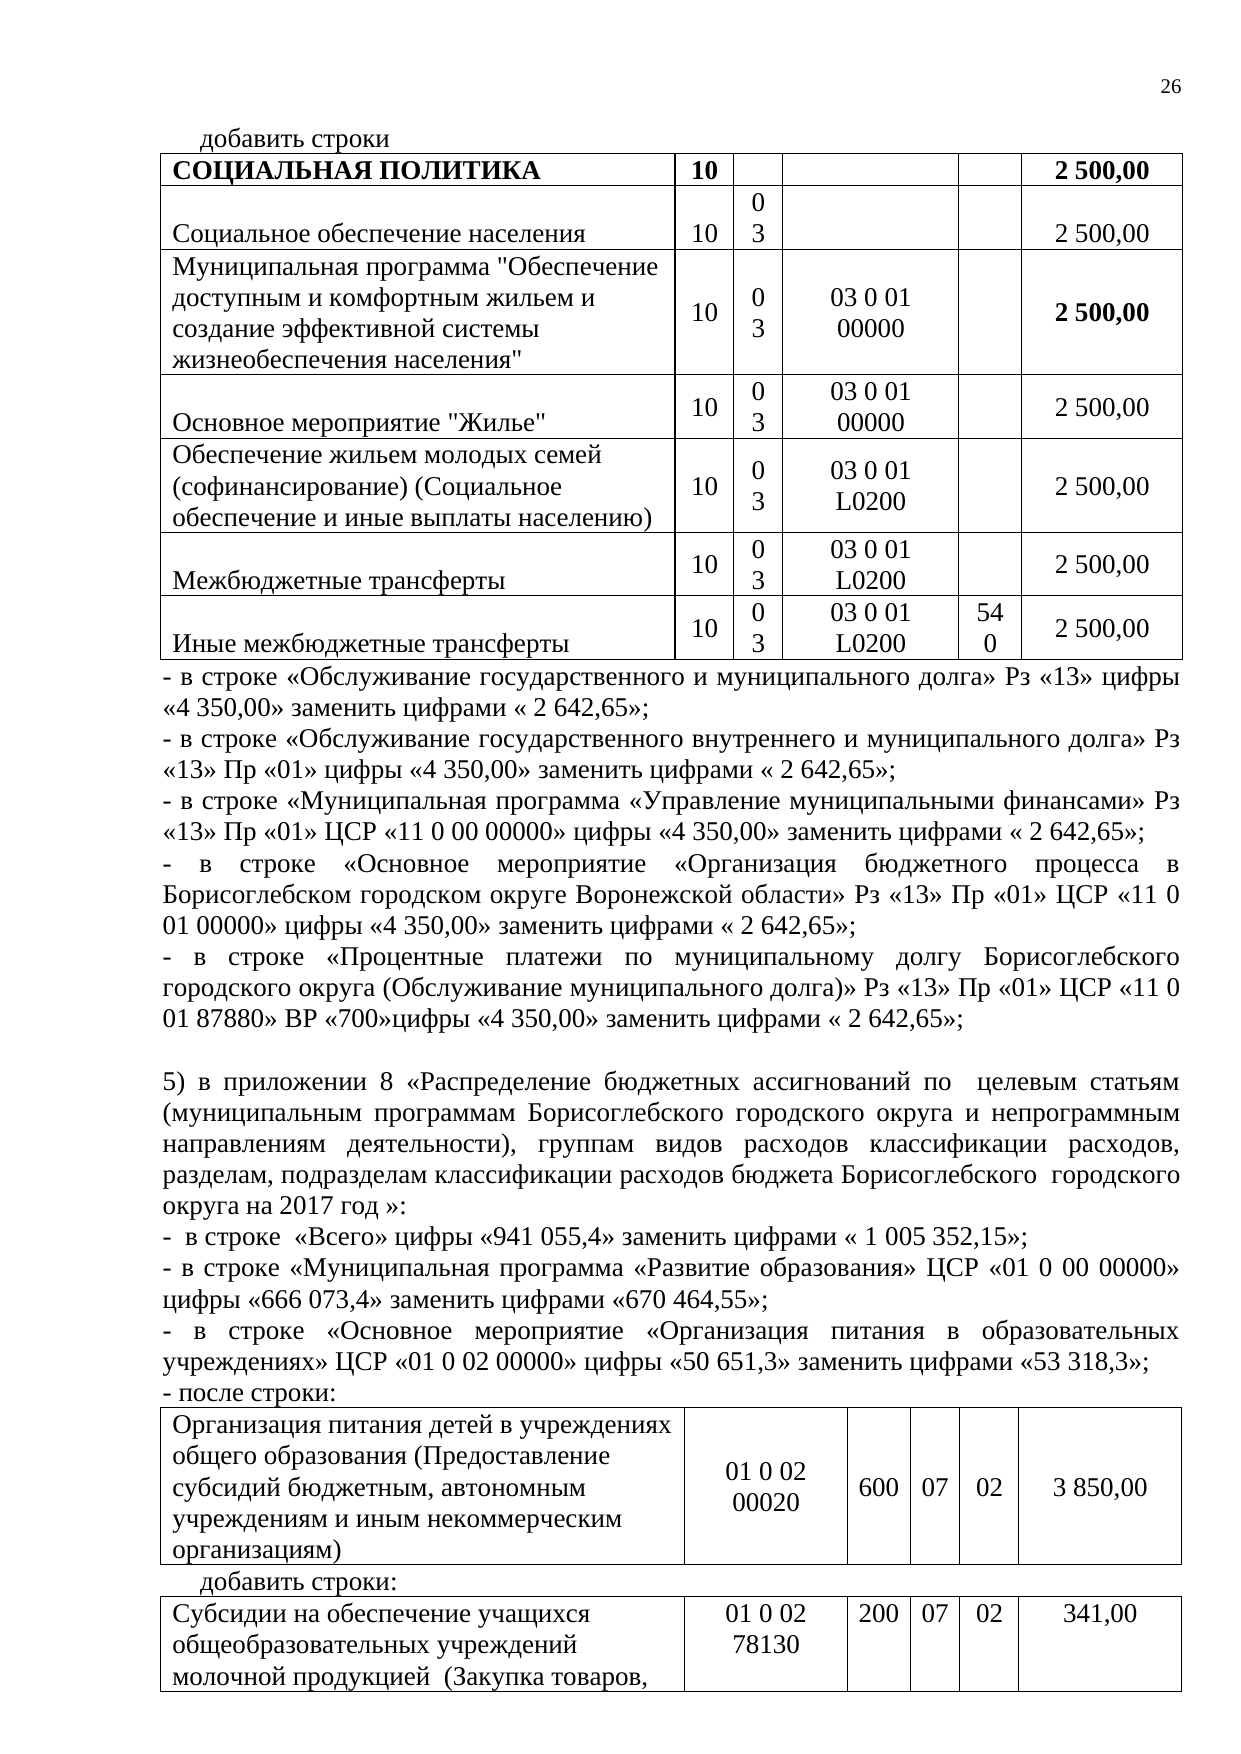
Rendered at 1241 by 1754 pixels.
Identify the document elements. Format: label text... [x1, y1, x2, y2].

table_header 01 0 02 00020 [685, 1408, 847, 1564]
text - после строки: [162, 1376, 1181, 1407]
text добавить строки: [162, 1565, 1181, 1596]
table_header Организация питания детей в учреждениях общего образования (Предоставление субсидий бюджетным, автономным учреждениям и иным некоммерческим организациям) [161, 1408, 684, 1564]
table_cell [959, 439, 1021, 532]
table_header 02 [960, 1408, 1018, 1564]
table_cell 2 500,00 [1022, 250, 1182, 374]
text 5) в приложении 8 «Распределение бюджетных ассигнований по целевым статьям (муниципальным программам Борисоглебского городского округа и непрограммным направлениям деятельности), группам видов расходов классификации расходов, разделам, подразделам классификации расходов бюджета Борисоглебского городского округа на 2017 год »: [162, 1065, 1181, 1220]
table_header 02 [960, 1597, 1018, 1691]
table_cell 03 [734, 250, 782, 374]
table_cell 03 [734, 186, 782, 249]
table_cell Межбюджетные трансферты [161, 533, 674, 595]
table_cell Социальное обеспечение населения [161, 186, 674, 249]
table_header 01 0 02 78130 [685, 1597, 847, 1691]
text - в строке «Основное мероприятие «Организация бюджетного процесса в Борисоглебском городском округе Воронежской области» Рз «13» Пр «01» ЦСР «11 0 01 00000» цифры «4 350,00» заменить цифрами « 2 642,65»; [162, 847, 1181, 940]
table_header 10 [676, 154, 733, 185]
text - в строке «Муниципальная программа «Управление муниципальными финансами» Рз «13» Пр «01» ЦСР «11 0 00 00000» цифры «4 350,00» заменить цифрами « 2 642,65»; [162, 784, 1181, 847]
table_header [161, 1597, 684, 1691]
table_cell 03 0 01 00000 [783, 250, 958, 374]
table_header [959, 154, 1021, 185]
table_header 600 [848, 1408, 910, 1564]
table_header 07 [911, 1597, 959, 1691]
table_cell [783, 186, 958, 249]
table_cell 03 0 01 00000 [783, 375, 958, 438]
table_header [734, 154, 782, 185]
table_cell 03 [734, 596, 782, 659]
table_cell Основное мероприятие "Жилье" [161, 375, 674, 438]
table_cell [959, 533, 1021, 595]
table_header 200 [848, 1597, 910, 1691]
text - в строке «Обслуживание государственного и муниципального долга» Рз «13» цифры «4 350,00» заменить цифрами « 2 642,65»; [162, 660, 1181, 722]
table_header 2 500,00 [1022, 154, 1182, 185]
table_cell Иные межбюджетные трансферты [161, 596, 674, 659]
table_cell 03 [734, 375, 782, 438]
table_header [783, 154, 958, 185]
table_cell 10 [676, 186, 733, 249]
table_header 07 [911, 1408, 959, 1564]
table_cell [959, 250, 1021, 374]
table_cell 03 0 01 L0200 [783, 596, 958, 659]
text - в строке «Муниципальная программа «Развитие образования» ЦСР «01 0 00 00000» цифры «666 073,4» заменить цифрами «670 464,55»; [162, 1252, 1181, 1314]
table_cell 10 [676, 533, 733, 595]
table_header СОЦИАЛЬНАЯ ПОЛИТИКА [161, 154, 674, 185]
table_cell 2 500,00 [1022, 375, 1182, 438]
table_cell Обеспечение жильем молодых семей (софинансирование) (Социальное обеспечение и иные выплаты населению) [161, 439, 674, 532]
table_cell 2 500,00 [1022, 186, 1182, 249]
table_cell 10 [676, 250, 733, 374]
table_header 341,00 [1019, 1597, 1181, 1691]
table_cell [959, 375, 1021, 438]
table_cell Муниципальная программа "Обеспечение доступным и комфортным жильем и создание эффективной системы жизнеобеспечения населения" [161, 250, 674, 374]
table_cell 2 500,00 [1022, 533, 1182, 595]
text добавить строки [162, 122, 1181, 153]
text - в строке «Всего» цифры «941 055,4» заменить цифрами « 1 005 352,15»; [162, 1220, 1181, 1252]
table_cell 03 0 01 L0200 [783, 439, 958, 532]
table_cell 10 [676, 375, 733, 438]
table_cell 03 0 01 L0200 [783, 533, 958, 595]
table_cell 2 500,00 [1022, 439, 1182, 532]
text - в строке «Основное мероприятие «Организация питания в образовательных учреждениях» ЦСР «01 0 02 00000» цифры «50 651,3» заменить цифрами «53 318,3»; [162, 1314, 1181, 1376]
table_cell 540 [959, 596, 1021, 659]
text - в строке «Обслуживание государственного внутреннего и муниципального долга» Рз «13» Пр «01» цифры «4 350,00» заменить цифрами « 2 642,65»; [162, 722, 1181, 784]
table_cell [959, 186, 1021, 249]
text - в строке «Процентные платежи по муниципальному долгу Борисоглебского городского округа (Обслуживание муниципального долга)» Рз «13» Пр «01» ЦСР «11 0 01 87880» ВР «700»цифры «4 350,00» заменить цифрами « 2 642,65»; [162, 940, 1181, 1033]
table_cell 10 [676, 439, 733, 532]
table_header 3 850,00 [1019, 1408, 1181, 1564]
table_cell 03 [734, 439, 782, 532]
table_cell 03 [734, 533, 782, 595]
table_cell 10 [676, 596, 733, 659]
table_cell 2 500,00 [1022, 596, 1182, 659]
